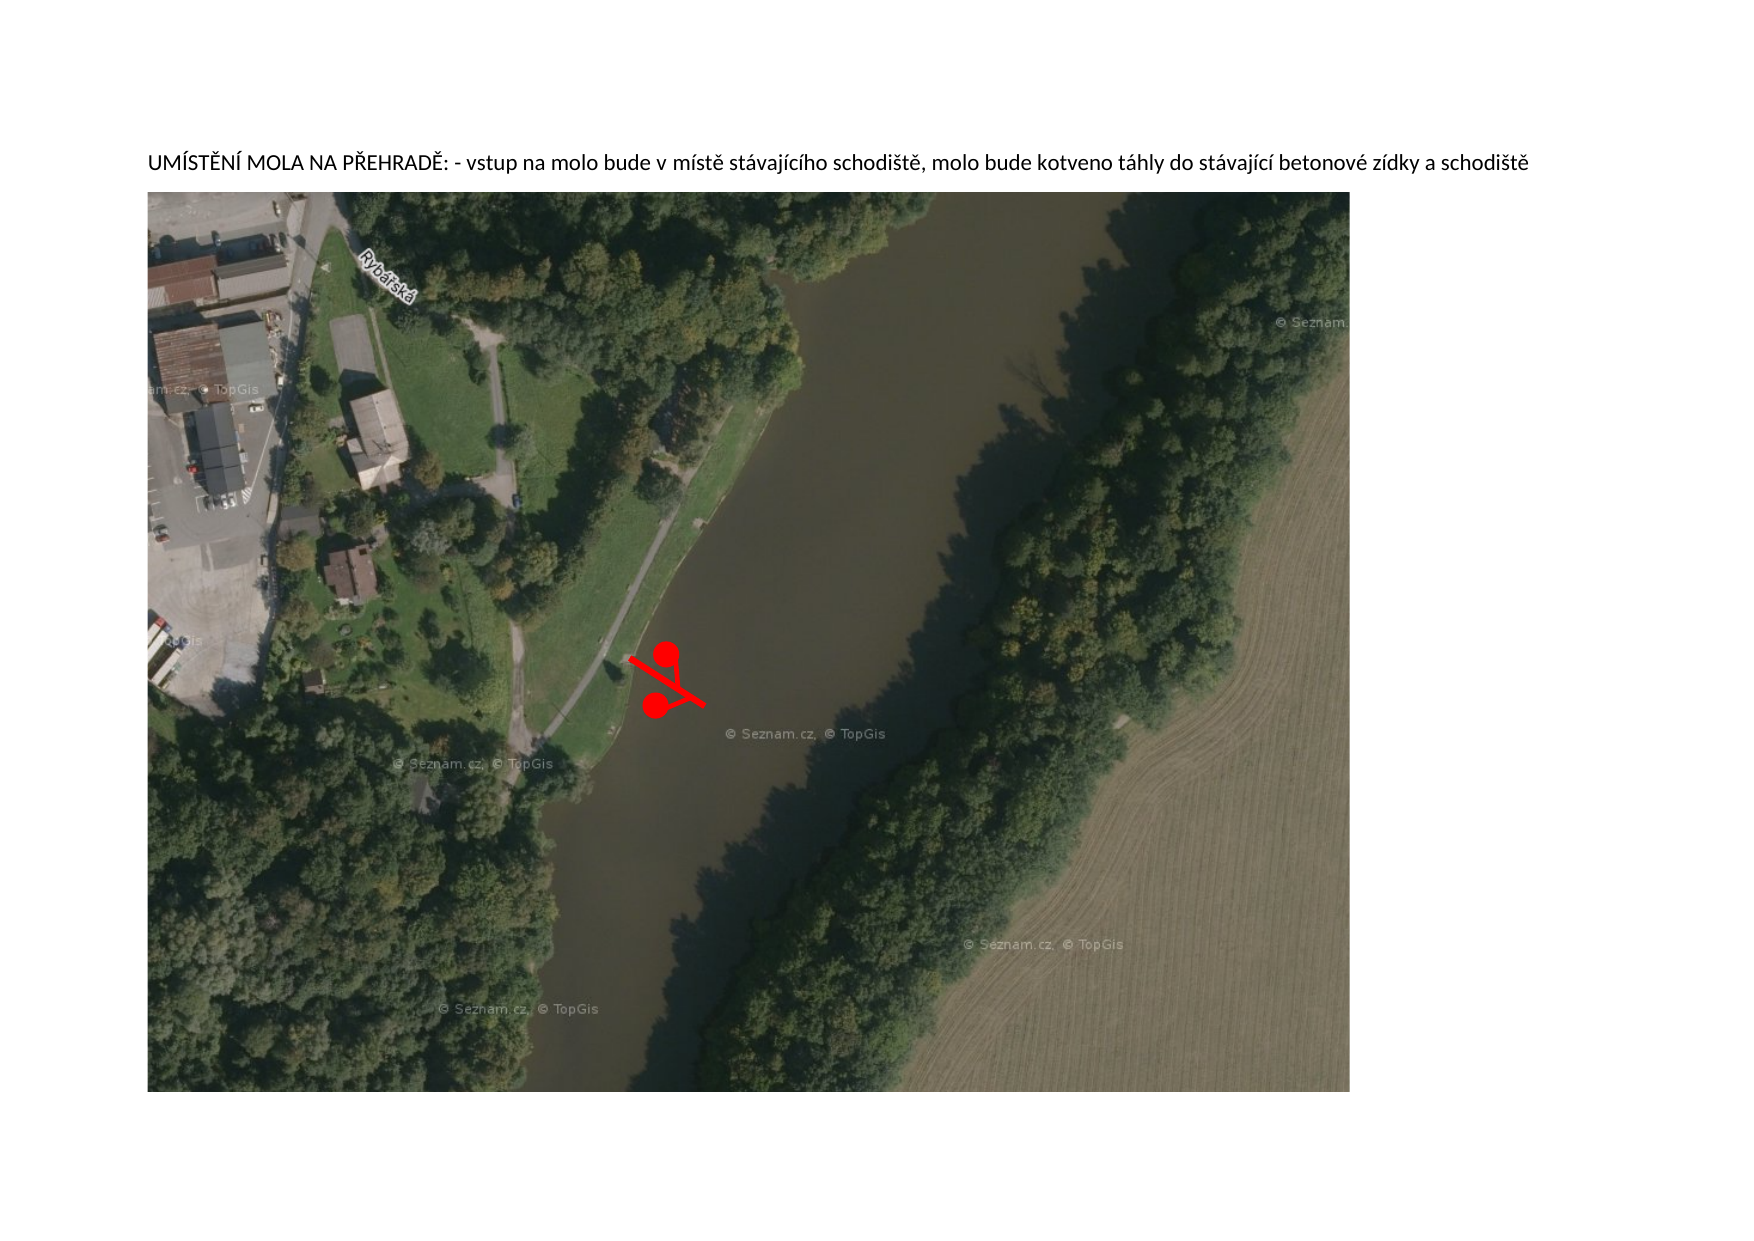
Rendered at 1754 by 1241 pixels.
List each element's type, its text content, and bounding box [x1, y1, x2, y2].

text UMÍSTĚNÍ MOLA NA PŘEHRADĚ: - vstup na molo bude v místě stávajícího schodiště, molo bude kotveno táhly do stávající betonové zídky a schodiště [148, 148, 1606, 176]
picture [147, 192, 1350, 1092]
